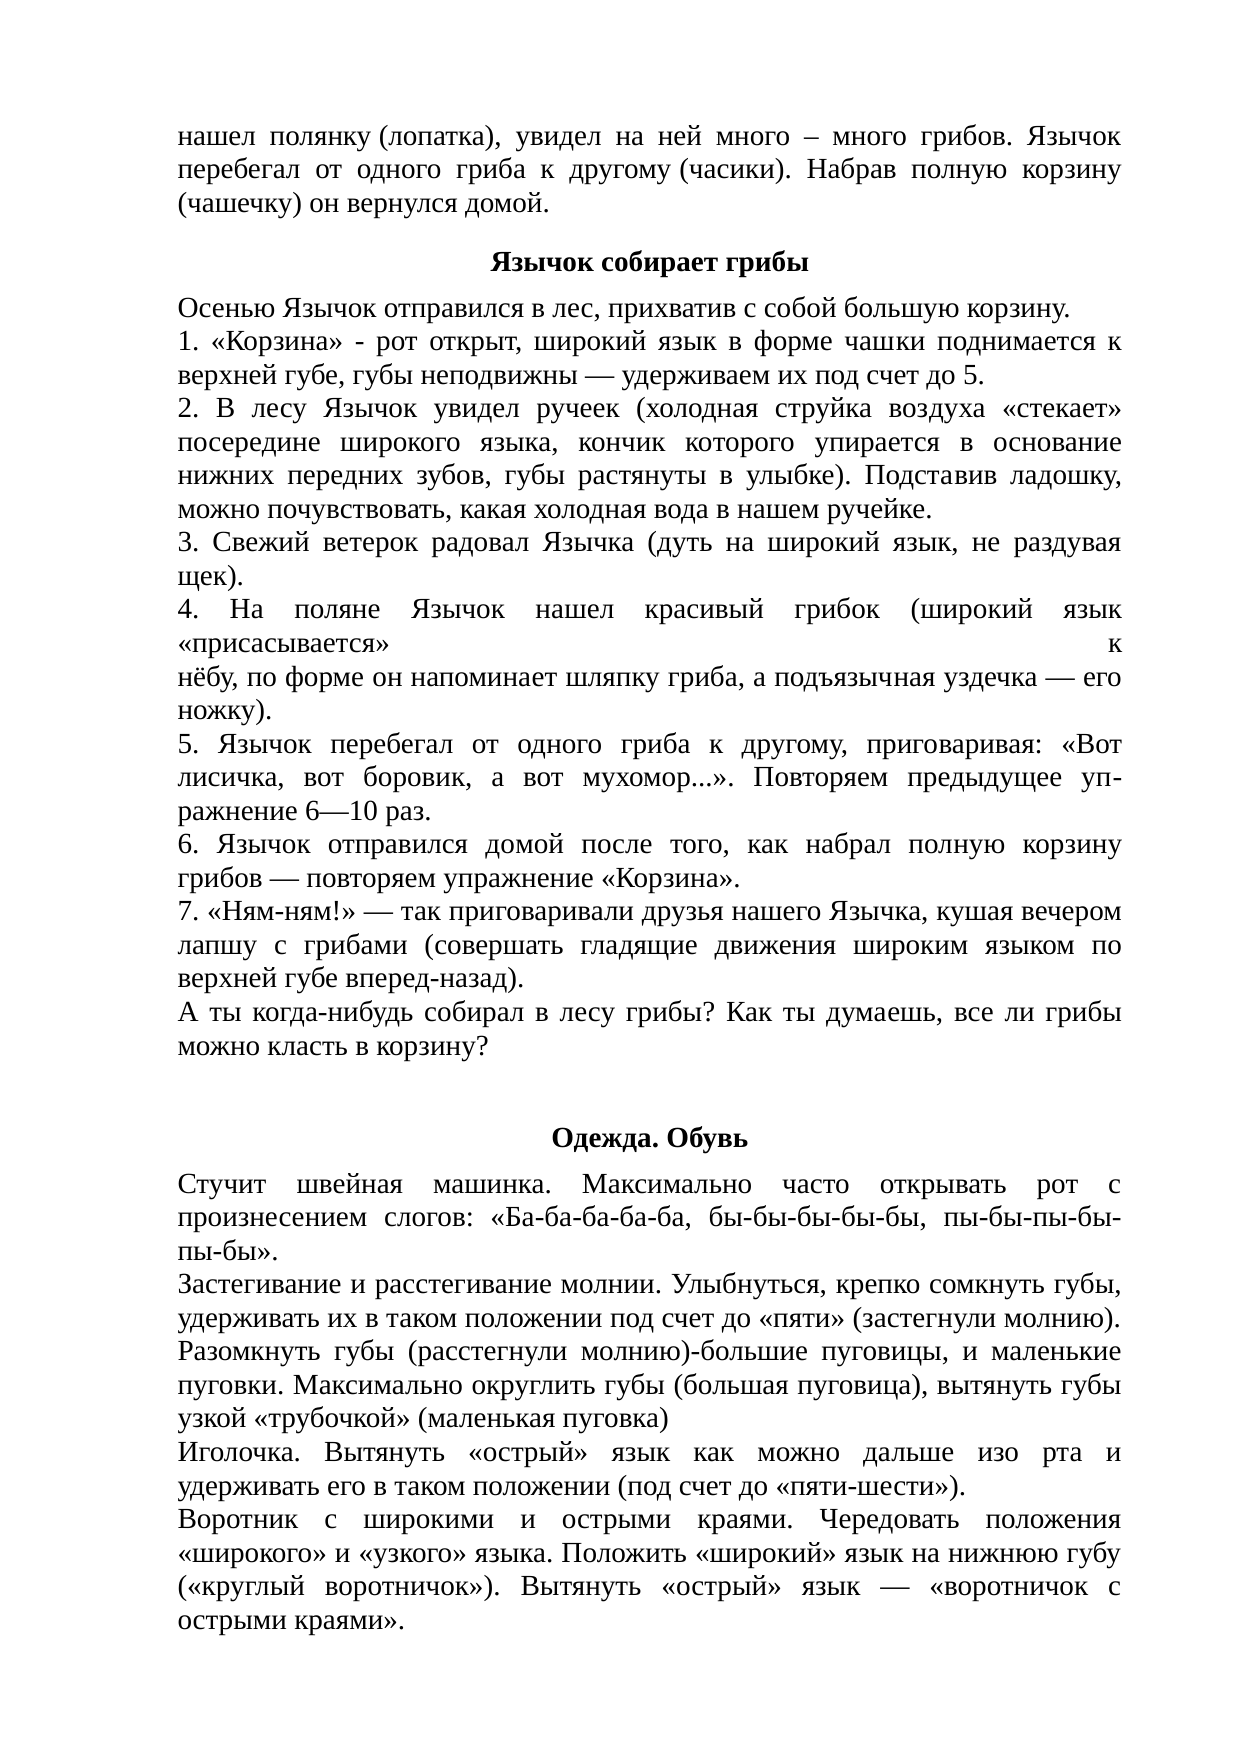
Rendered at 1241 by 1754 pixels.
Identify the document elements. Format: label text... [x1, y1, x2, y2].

text 2. В лесу Язычок увидел ручеек (холодная струйка воздуха «стекает» посередине широкого языка, кончик которого упирается в основание нижних передних зубов, губы растянуты в улыбке). Подставив ладошку, можно почувствовать, какая холодная вода в нашем ручейке. [177, 390, 1122, 524]
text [177, 118, 1122, 219]
subtitle Одежда. Обувь [177, 1120, 1122, 1153]
text Осенью Язычок отправился в лес, прихватив с собой большую корзину. [177, 290, 1122, 323]
text А ты когда-нибудь собирал в лесу грибы? Как ты думаешь, все ли грибы можно класть в корзину? [177, 994, 1122, 1061]
text 3. Свежий ветерок радовал Язычка (дуть на широкий язык, не раздувая щек). [177, 524, 1122, 592]
text Стучит швейная машинка. Максимально часто открывать рот с произнесением слогов: «Ба-ба-ба-ба-ба, бы-бы-бы-бы-бы, пы-бы-пы-бы-пы-бы». [177, 1166, 1122, 1266]
text 6. Язычок отправился домой после того, как набрал полную корзину грибов — повторяем упражнение «Корзина». [177, 826, 1122, 893]
subtitle Язычок собирает грибы [177, 244, 1122, 277]
text Застегивание и расстегивание молнии. Улыбнуться, крепко сомкнуть губы, удерживать их в таком положении под счет до «пяти» (застегнули молнию). Разомкнуть губы (расстегнули молнию)-большие пуговицы, и маленькие пуговки. Максимально округлить губы (большая пуговица), вытянуть губы узкой «трубочкой» (маленькая пуговка) [177, 1266, 1122, 1434]
text 4. На поляне Язычок нашел красивый грибок (широкий язык «присасывается» к нёбу, по форме он напоминает шляпку гриба, а подъязычная уздечка — его ножку). [177, 592, 1122, 726]
text 5. Язычок перебегал от одного гриба к другому, приговаривая: «Вот лисичка, вот боровик, а вот мухомор...». Повторяем предыдущее упражнение 6—10 раз. [177, 726, 1122, 826]
text Иголочка. Вытянуть «острый» язык как можно дальше изо рта и удерживать его в таком положении (под счет до «пяти-шести»). [177, 1434, 1122, 1501]
text 1. «Корзина» - рот открыт, широкий язык в форме чашки поднимается к верхней губе, губы неподвижны — удерживаем их под счет до 5. [177, 323, 1122, 390]
text 7. «Ням-ням!» — так приговаривали друзья нашего Язычка, кушая вечером лапшу с грибами (совершать гладящие движения широким языком по верхней губе вперед-назад). [177, 893, 1122, 994]
text Воротник с широкими и острыми краями. Чередовать положения «широкого» и «узкого» языка. Положить «широкий» язык на нижнюю губу («круглый воротничок»). Вытянуть «острый» язык — «воротничок с острыми краями». [177, 1501, 1122, 1635]
